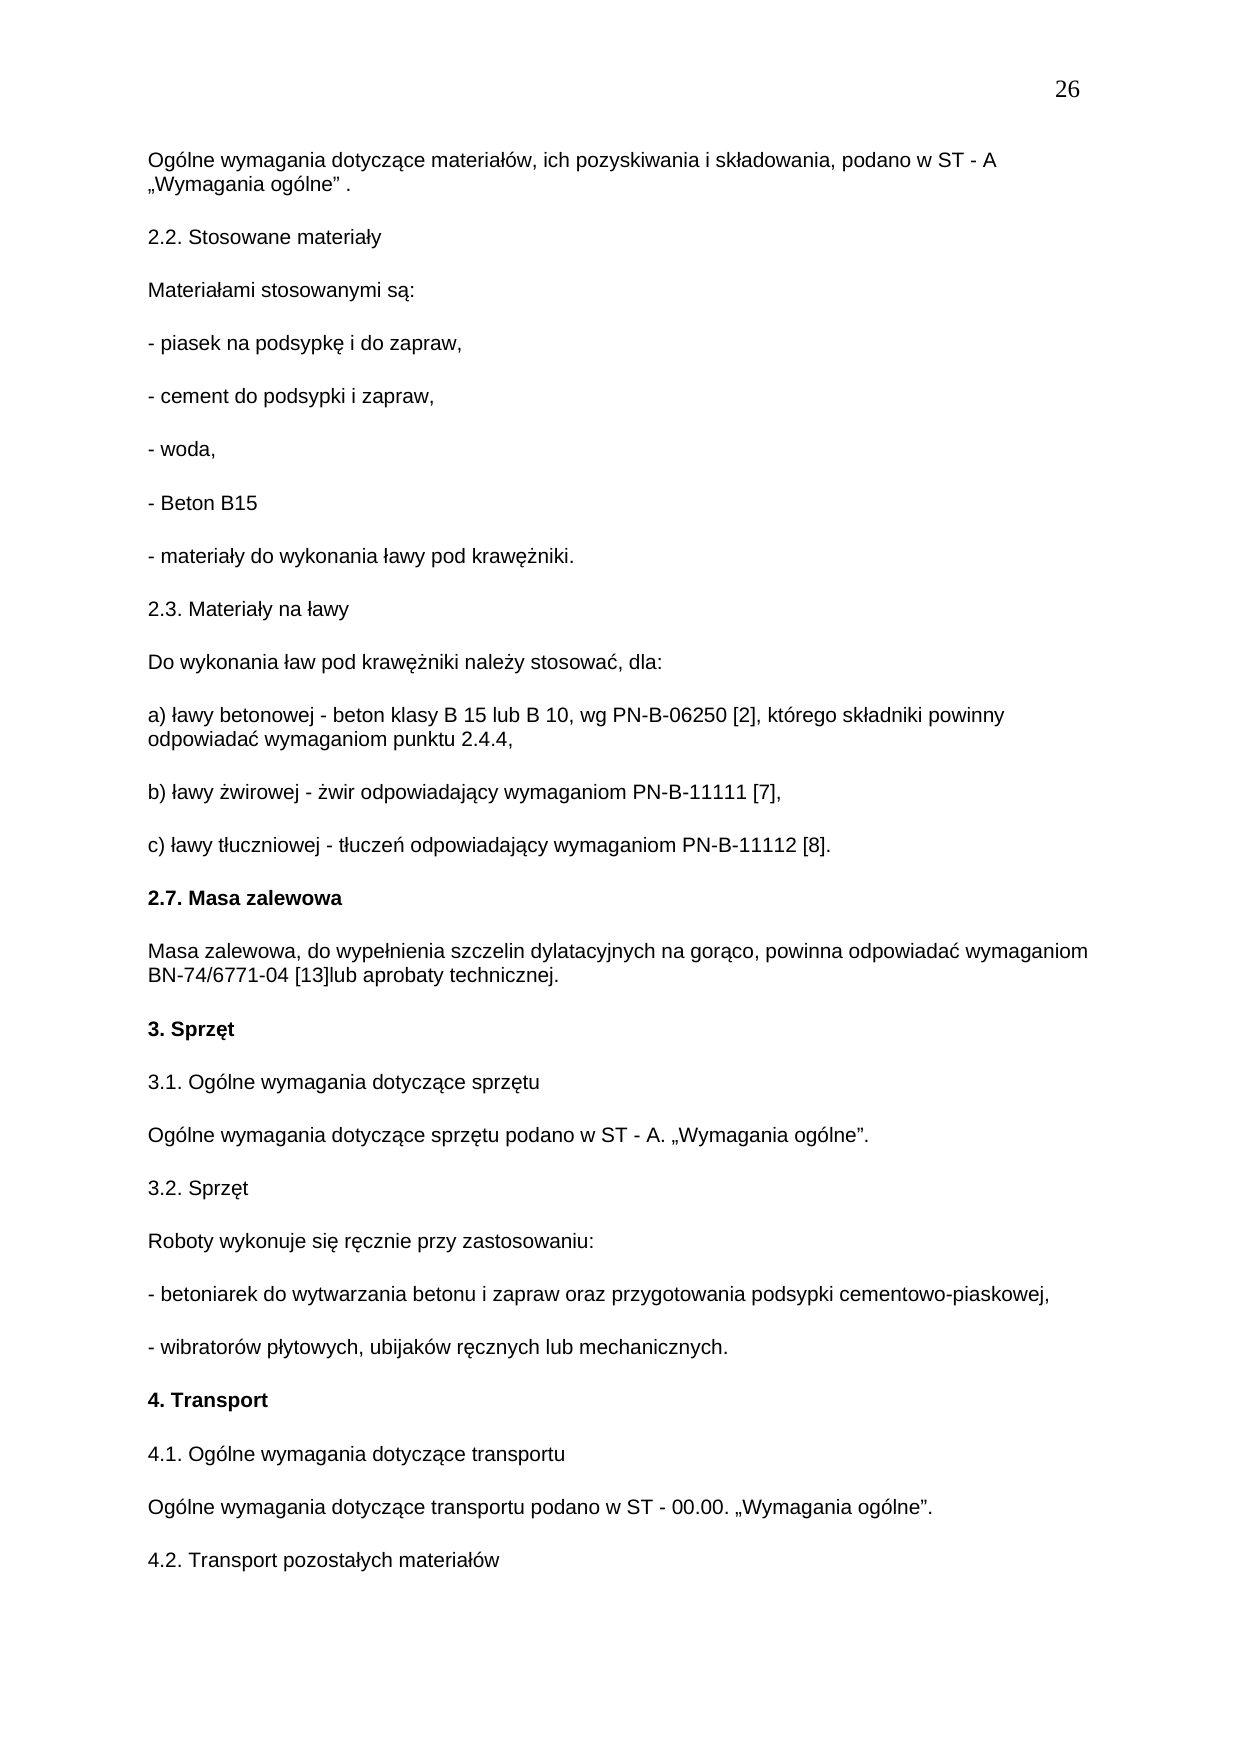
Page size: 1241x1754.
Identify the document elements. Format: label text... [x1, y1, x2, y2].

text - piasek na podsypkę i do zapraw, [148, 331, 1092, 355]
text 4. Transport [148, 1388, 1092, 1412]
text 3.1. Ogólne wymagania dotyczące sprzętu [148, 1069, 1092, 1093]
text Materiałami stosowanymi są: [148, 278, 1092, 302]
text - betoniarek do wytwarzania betonu i zapraw oraz przygotowania podsypki cementowo-piaskowej, [148, 1282, 1092, 1306]
text c) ławy tłuczniowej - tłuczeń odpowiadający wymaganiom PN-B-11112 [8]. [148, 833, 1092, 857]
text Ogólne wymagania dotyczące transportu podano w ST - 00.00. „Wymagania ogólne”. [148, 1494, 1092, 1518]
text 2.7. Masa zalewowa [148, 886, 1092, 910]
text Ogólne wymagania dotyczące materiałów, ich pozyskiwania i składowania, podano w ST - A „Wymagania ogólne” . [148, 148, 1092, 196]
text Masa zalewowa, do wypełnienia szczelin dylatacyjnych na gorąco, powinna odpowiadać wymaganiom BN-74/6771-04 [13]lub aprobaty technicznej. [148, 939, 1092, 987]
text 3. Sprzęt [148, 1016, 1092, 1040]
text b) ławy żwirowej - żwir odpowiadający wymaganiom PN-B-11111 [7], [148, 780, 1092, 804]
text - Beton B15 [148, 490, 1092, 514]
text 4.2. Transport pozostałych materiałów [148, 1548, 1092, 1572]
text Do wykonania ław pod krawężniki należy stosować, dla: [148, 650, 1092, 674]
text 2.3. Materiały na ławy [148, 597, 1092, 621]
text - woda, [148, 437, 1092, 461]
text - cement do podsypki i zapraw, [148, 384, 1092, 408]
text Roboty wykonuje się ręcznie przy zastosowaniu: [148, 1229, 1092, 1253]
text Ogólne wymagania dotyczące sprzętu podano w ST - A. „Wymagania ogólne”. [148, 1123, 1092, 1147]
text 3.2. Sprzęt [148, 1176, 1092, 1200]
text - wibratorów płytowych, ubijaków ręcznych lub mechanicznych. [148, 1335, 1092, 1359]
text 4.1. Ogólne wymagania dotyczące transportu [148, 1441, 1092, 1465]
text a) ławy betonowej - beton klasy B 15 lub B 10, wg PN-B-06250 [2], którego składniki powinny odpowiadać wymaganiom punktu 2.4.4, [148, 703, 1092, 751]
text - materiały do wykonania ławy pod krawężniki. [148, 543, 1092, 567]
text 2.2. Stosowane materiały [148, 225, 1092, 249]
